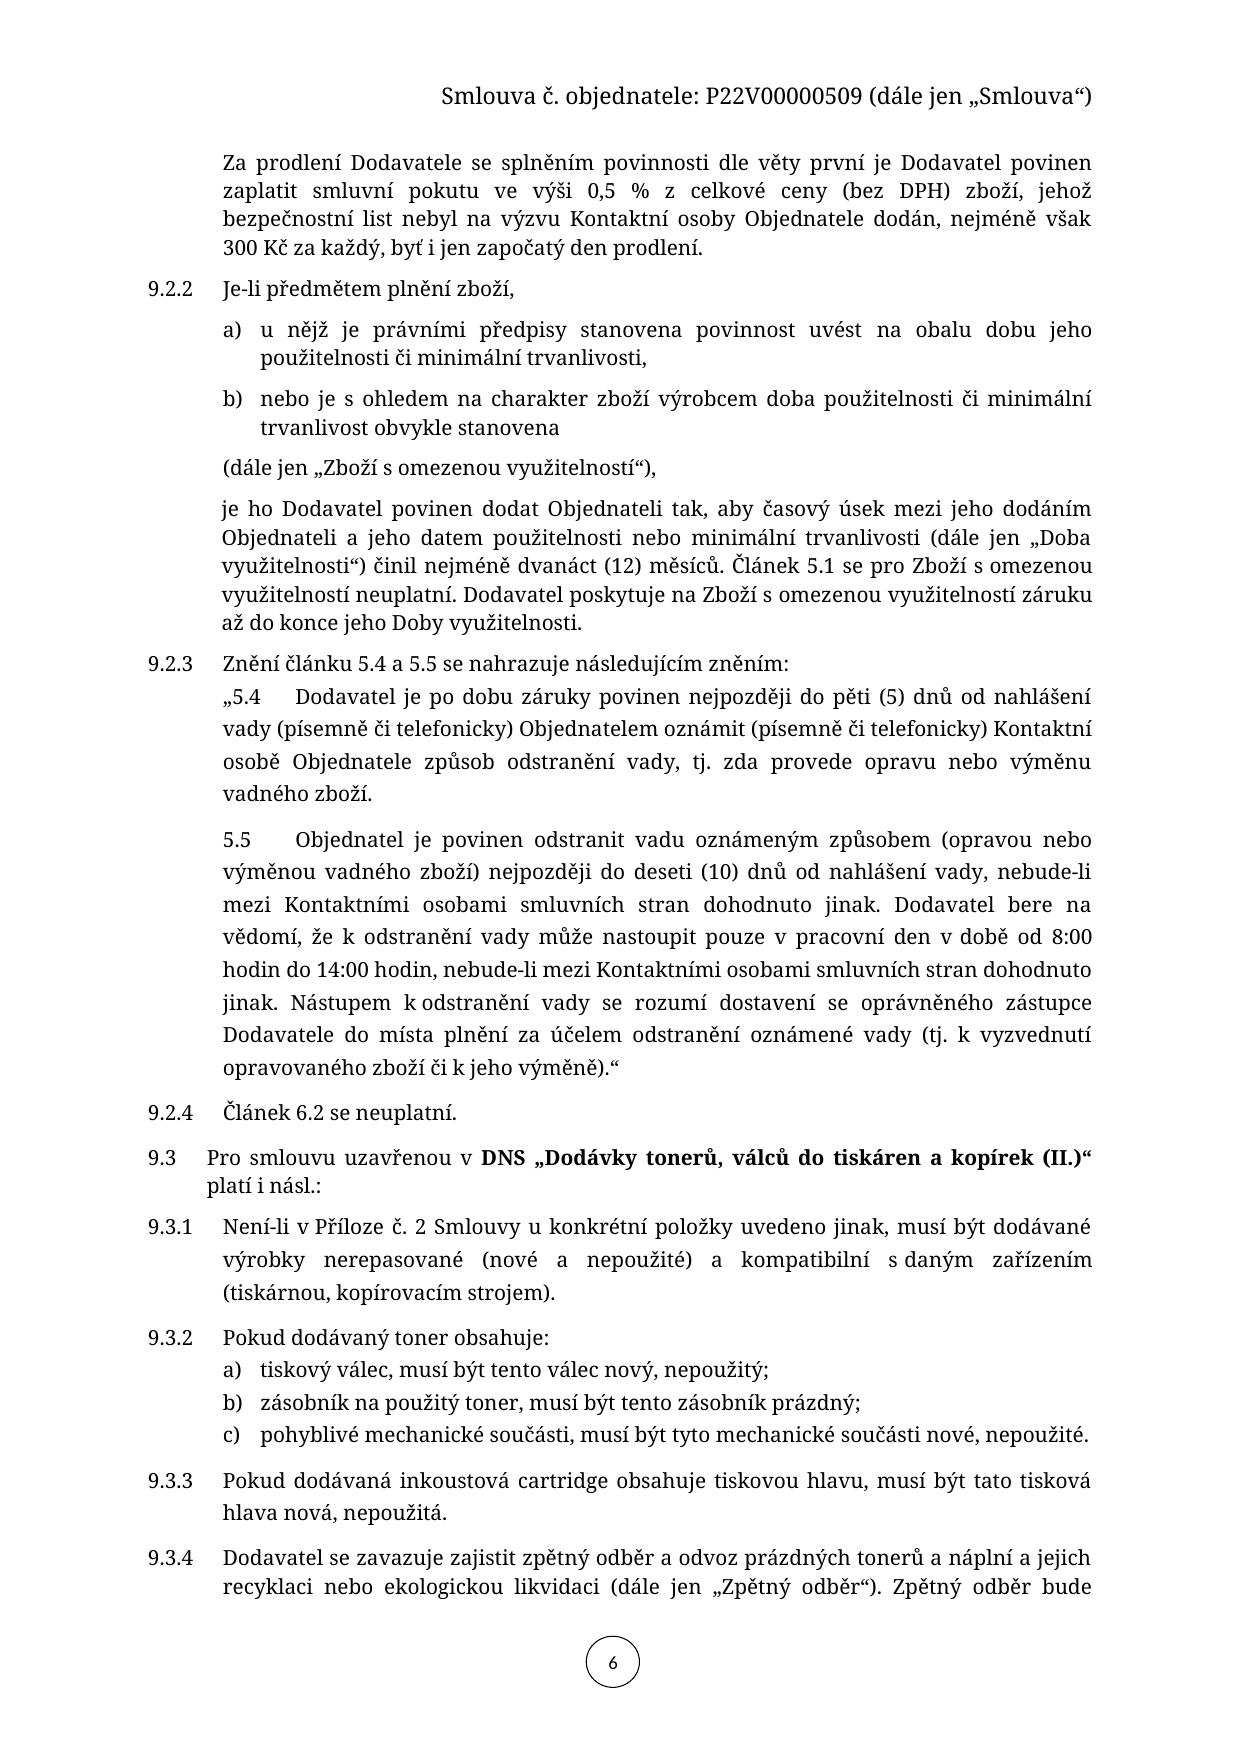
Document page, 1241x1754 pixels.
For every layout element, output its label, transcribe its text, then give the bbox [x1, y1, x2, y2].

list Pokud dodávaná inkoustová cartridge obsahuje tiskovou hlavu, musí být tato tisková hlava nová, nepoužitá. [148, 1466, 1093, 1527]
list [148, 148, 1093, 261]
list Znění článku 5.4 a 5.5 se nahrazuje následujícím zněním: [148, 649, 1093, 678]
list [148, 1543, 1093, 1600]
list tiskový válec, musí být tento válec nový, nepoužitý; [223, 1355, 1093, 1384]
list nebo je s ohledem na charakter zboží výrobcem doba použitelnosti či minimální trvanlivost obvykle stanovena [223, 384, 1093, 441]
list Článek 6.2 se neuplatní. [148, 1098, 1093, 1126]
list zásobník na použitý toner, musí být tento zásobník prázdný; [223, 1388, 1093, 1416]
text (dále jen „Zboží s omezenou využitelností“), [223, 453, 1093, 482]
list „5.4 Dodavatel je po dobu záruky povinen nejpozději do pěti (5) dnů od nahlášení vady (písemně či telefonicky) Objednatelem oznámit (písemně či telefonicky) Kontaktní osobě Objednatele způsob odstranění vady, tj. zda provede opravu nebo výměnu vadného zboží. [223, 682, 1093, 808]
list Pokud dodávaný toner obsahuje: [148, 1323, 1093, 1351]
list u nějž je právními předpisy stanovena povinnost uvést na obalu dobu jeho použitelnosti či minimální trvanlivosti, [223, 315, 1093, 372]
list Je-li předmětem plnění zboží, [148, 274, 1093, 302]
text je ho Dodavatel povinen dodat Objednateli tak, aby časový úsek mezi jeho dodáním Objednateli a jeho datem použitelnosti nebo minimální trvanlivosti (dále jen „Doba využitelnosti“) činil nejméně dvanáct (12) měsíců. Článek 5.1 se pro Zboží s omezenou využitelností neuplatní. Dodavatel poskytuje na Zboží s omezenou využitelností záruku až do konce jeho Doby využitelnosti. [221, 494, 1093, 637]
list pohyblivé mechanické součásti, musí být tyto mechanické součásti nové, nepoužité. [223, 1421, 1093, 1449]
list Pro smlouvu uzavřenou v DNS „Dodávky tonerů, válců do tiskáren a kopírek (II.)“ platí i násl.: [148, 1143, 1093, 1200]
list Není-li v Příloze č. 2 Smlouvy u konkrétní položky uvedeno jinak, musí být dodávané výrobky nerepasované (nové a nepoužité) a kompatibilní s daným zařízením (tiskárnou, kopírovacím strojem). [148, 1212, 1093, 1306]
list 5.5 Objednatel je povinen odstranit vadu oznámeným způsobem (opravou nebo výměnou vadného zboží) nejpozději do deseti (10) dnů od nahlášení vady, nebude-li mezi Kontaktními osobami smluvních stran dohodnuto jinak. Dodavatel bere na vědomí, že k odstranění vady může nastoupit pouze v pracovní den v době od 8:00 hodin do 14:00 hodin, nebude-li mezi Kontaktními osobami smluvních stran dohodnuto jinak. Nástupem k odstranění vady se rozumí dostavení se oprávněného zástupce Dodavatele do místa plnění za účelem odstranění oznámené vady (tj. k vyzvednutí opravovaného zboží či k jeho výměně).“ [223, 825, 1093, 1081]
